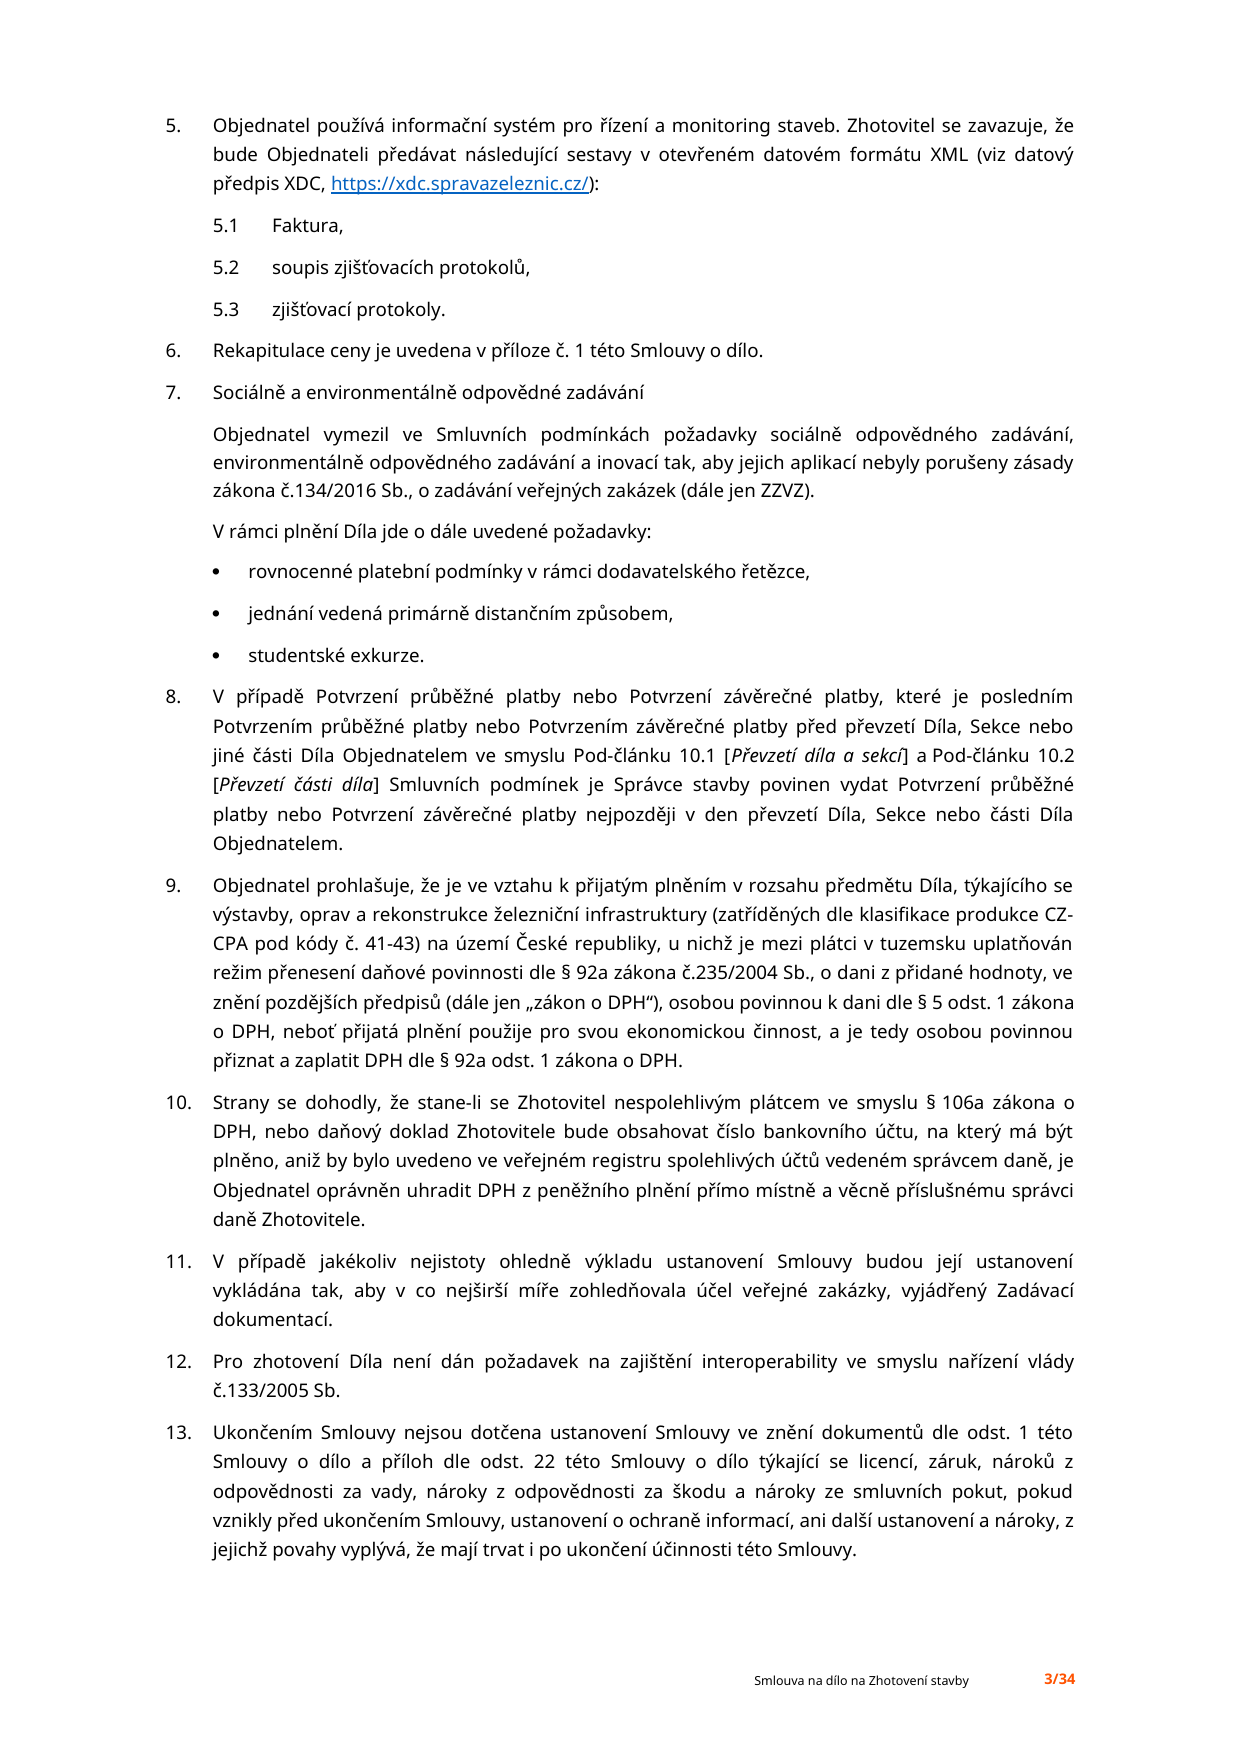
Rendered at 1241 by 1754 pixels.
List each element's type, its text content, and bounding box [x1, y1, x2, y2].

text Pro zhotovení Díla není dán požadavek na zajištění interoperability ve smyslu nařízení vlády č.133/2005 Sb. [165, 1348, 1075, 1403]
text V rámci plnění Díla jde o dále uvedené požadavky: [213, 518, 1075, 543]
text Strany se dohodly, že stane-li se Zhotovitel nespolehlivým plátcem ve smyslu § 106a zákona o DPH, nebo daňový doklad Zhotovitele bude obsahovat číslo bankovního účtu, na který má být plněno, aniž by bylo uvedeno ve veřejném registru spolehlivých účtů vedeném správcem daně, je Objednatel oprávněn uhradit DPH z peněžního plnění přímo místně a věcně příslušnému správci daně Zhotovitele. [165, 1089, 1075, 1232]
text Faktura, [213, 212, 1075, 238]
text V případě jakékoliv nejistoty ohledně výkladu ustanovení Smlouvy budou její ustanovení vykládána tak, aby v co nejširší míře zohledňovala účel veřejné zakázky, vyjádřený Zadávací dokumentací. [165, 1248, 1075, 1332]
text Rekapitulace ceny je uvedena v příloze č. 1 této Smlouvy o dílo. [165, 338, 1075, 363]
text jednání vedená primárně distančním způsobem, [213, 600, 1075, 626]
text Objednatel vymezil ve Smluvních podmínkách požadavky sociálně odpovědného zadávání, environmentálně odpovědného zadávání a inovací tak, aby jejich aplikací nebyly porušeny zásady zákona č.134/2016 Sb., o zadávání veřejných zakázek (dále jen ZZVZ). [213, 421, 1075, 503]
text rovnocenné platební podmínky v rámci dodavatelského řetězce, [213, 558, 1075, 584]
text Ukončením Smlouvy nejsou dotčena ustanovení Smlouvy ve znění dokumentů dle odst. 1 této Smlouvy o dílo a příloh dle odst. 22 této Smlouvy o dílo týkající se licencí, záruk, nároků z odpovědnosti za vady, nároky z odpovědnosti za škodu a nároky ze smluvních pokut, pokud vznikly před ukončením Smlouvy, ustanovení o ochraně informací, ani další ustanovení a nároky, z jejichž povahy vyplývá, že mají trvat i po ukončení účinnosti této Smlouvy. [165, 1419, 1075, 1562]
text Sociálně a environmentálně odpovědné zadávání [165, 379, 1075, 405]
text studentské exkurze. [213, 642, 1075, 667]
text soupis zjišťovacích protokolů, [213, 254, 1075, 280]
text V případě Potvrzení průběžné platby nebo Potvrzení závěrečné platby, které je posledním Potvrzením průběžné platby nebo Potvrzením závěrečné platby před převzetí Díla, Sekce nebo jiné části Díla Objednatelem ve smyslu Pod-článku 10.1 [Převzetí díla a sekcí] a Pod-článku 10.2 [Převzetí části díla] Smluvních podmínek je Správce stavby povinen vydat Potvrzení průběžné platby nebo Potvrzení závěrečné platby nejpozději v den převzetí Díla, Sekce nebo části Díla Objednatelem. [165, 684, 1075, 856]
text zjišťovací protokoly. [213, 296, 1075, 322]
text Objednatel prohlašuje, že je ve vztahu k přijatým plněním v rozsahu předmětu Díla, týkajícího se výstavby, oprav a rekonstrukce železniční infrastruktury (zatříděných dle klasifikace produkce CZ-CPA pod kódy č. 41-43) na území České republiky, u nichž je mezi plátci v tuzemsku uplatňován režim přenesení daňové povinnosti dle § 92a zákona č.235/2004 Sb., o dani z přidané hodnoty, ve znění pozdějších předpisů (dále jen „zákon o DPH“), osobou povinnou k dani dle § 5 odst. 1 zákona o DPH, neboť přijatá plnění použije pro svou ekonomickou činnost, a je tedy osobou povinnou přiznat a zaplatit DPH dle § 92a odst. 1 zákona o DPH. [165, 872, 1075, 1073]
text Objednatel používá informační systém pro řízení a monitoring staveb. Zhotovitel se zavazuje, že bude Objednateli předávat následující sestavy v otevřeném datovém formátu XML (viz datový předpis XDC, https://xdc.spravazeleznic.cz/): [165, 112, 1075, 196]
